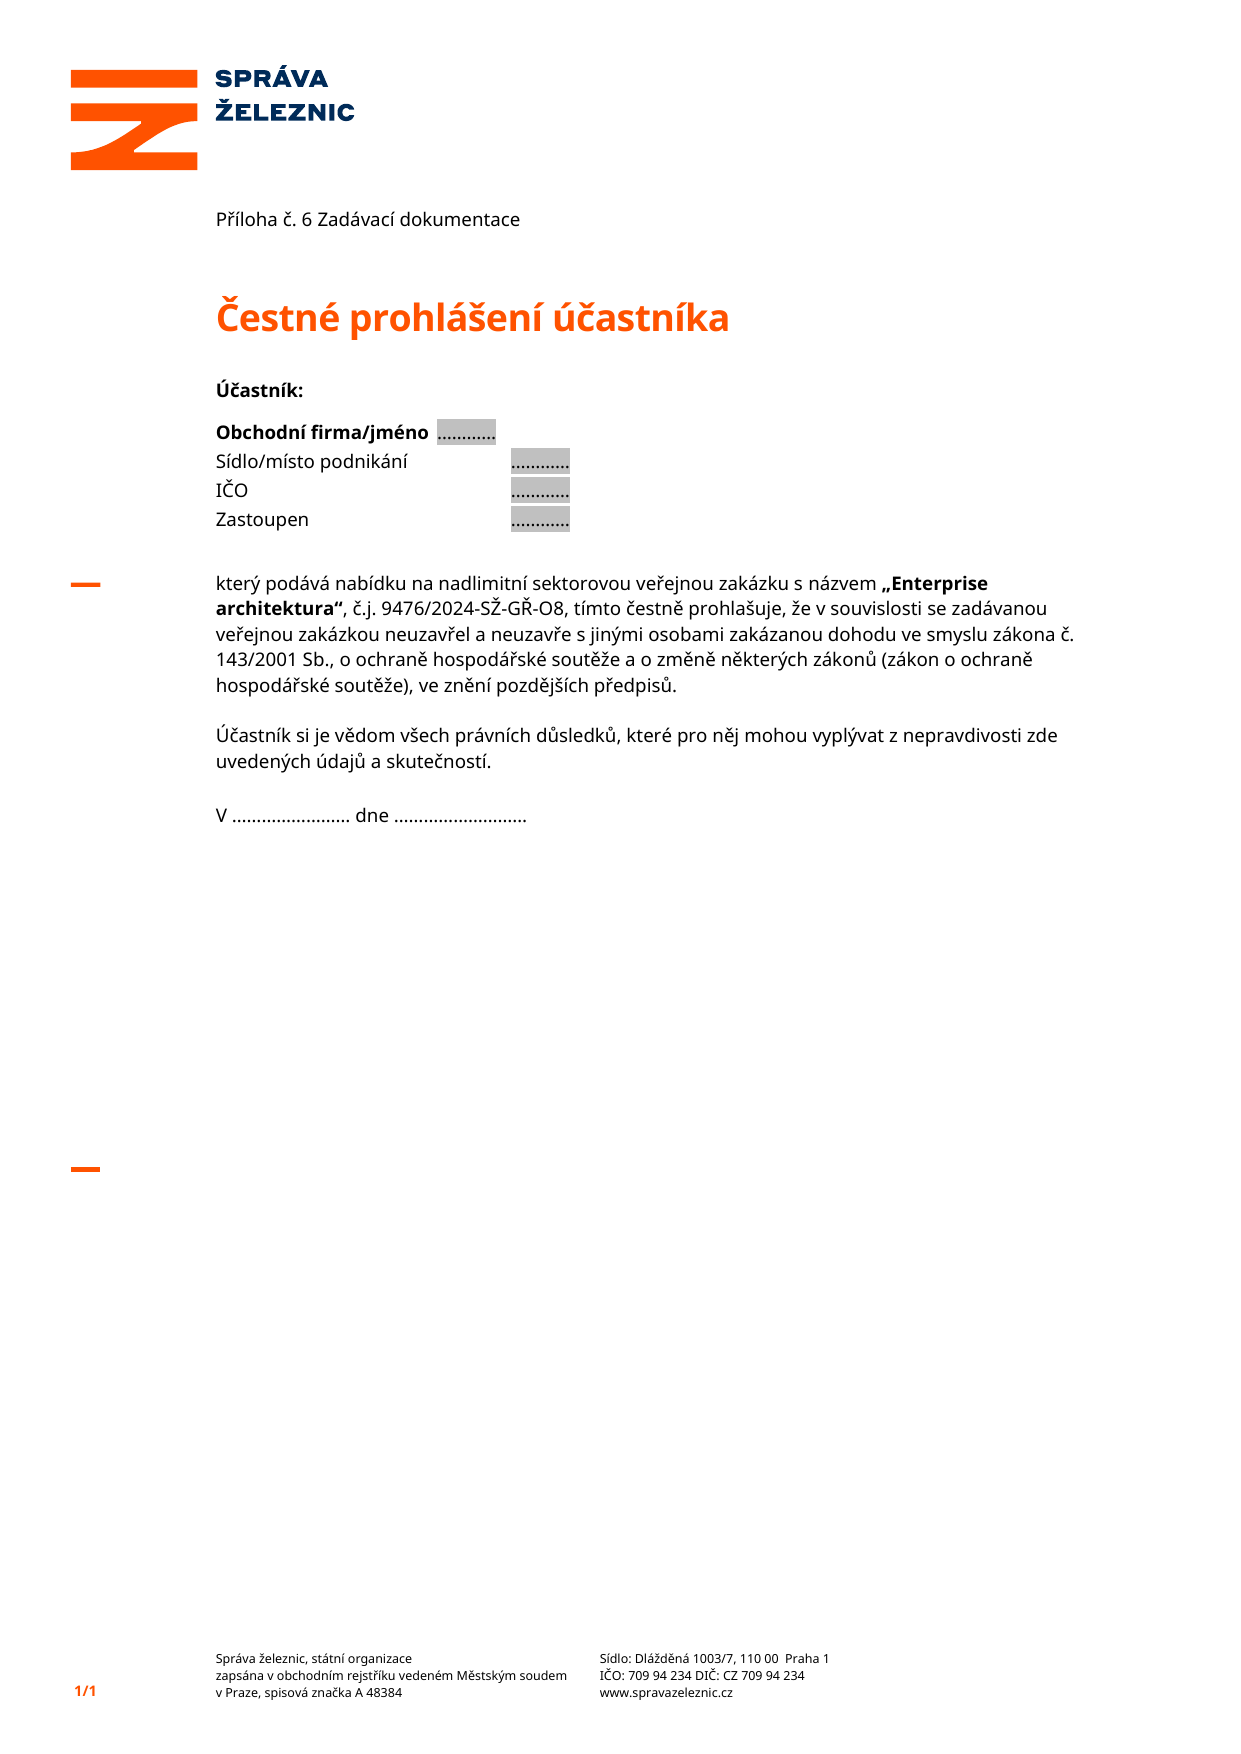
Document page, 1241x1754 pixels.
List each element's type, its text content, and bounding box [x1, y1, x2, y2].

text IČO ………… [216, 474, 1122, 503]
text Účastník: [216, 373, 1122, 404]
text který podává nabídku na nadlimitní sektorovou veřejnou zakázku s názvem „Enterprise architektura“, č.j. 9476/2024-SŽ-GŘ-O8, tímto čestně prohlašuje, že v souvislosti se zadávanou veřejnou zakázkou neuzavřel a neuzavře s jinými osobami zakázanou dohodu ve smyslu zákona č. 143/2001 Sb., o ochraně hospodářské soutěže a o změně některých zákonů (zákon o ochraně hospodářské soutěže), ve znění pozdějších předpisů. [216, 570, 1122, 698]
text V …………………… dne ……………………… [216, 799, 1121, 828]
text Obchodní firma/jméno ………… [216, 416, 1122, 445]
text Příloha č. 6 Zadávací dokumentace [216, 207, 1122, 232]
text Zastoupen ………… [216, 503, 1122, 532]
text Sídlo/místo podnikání ………… [216, 445, 1122, 474]
text Účastník si je vědom všech právních důsledků, které pro něj mohou vyplývat z nepravdivosti zde uvedených údajů a skutečností. [216, 723, 1122, 774]
text Čestné prohlášení účastníka [216, 291, 1122, 342]
